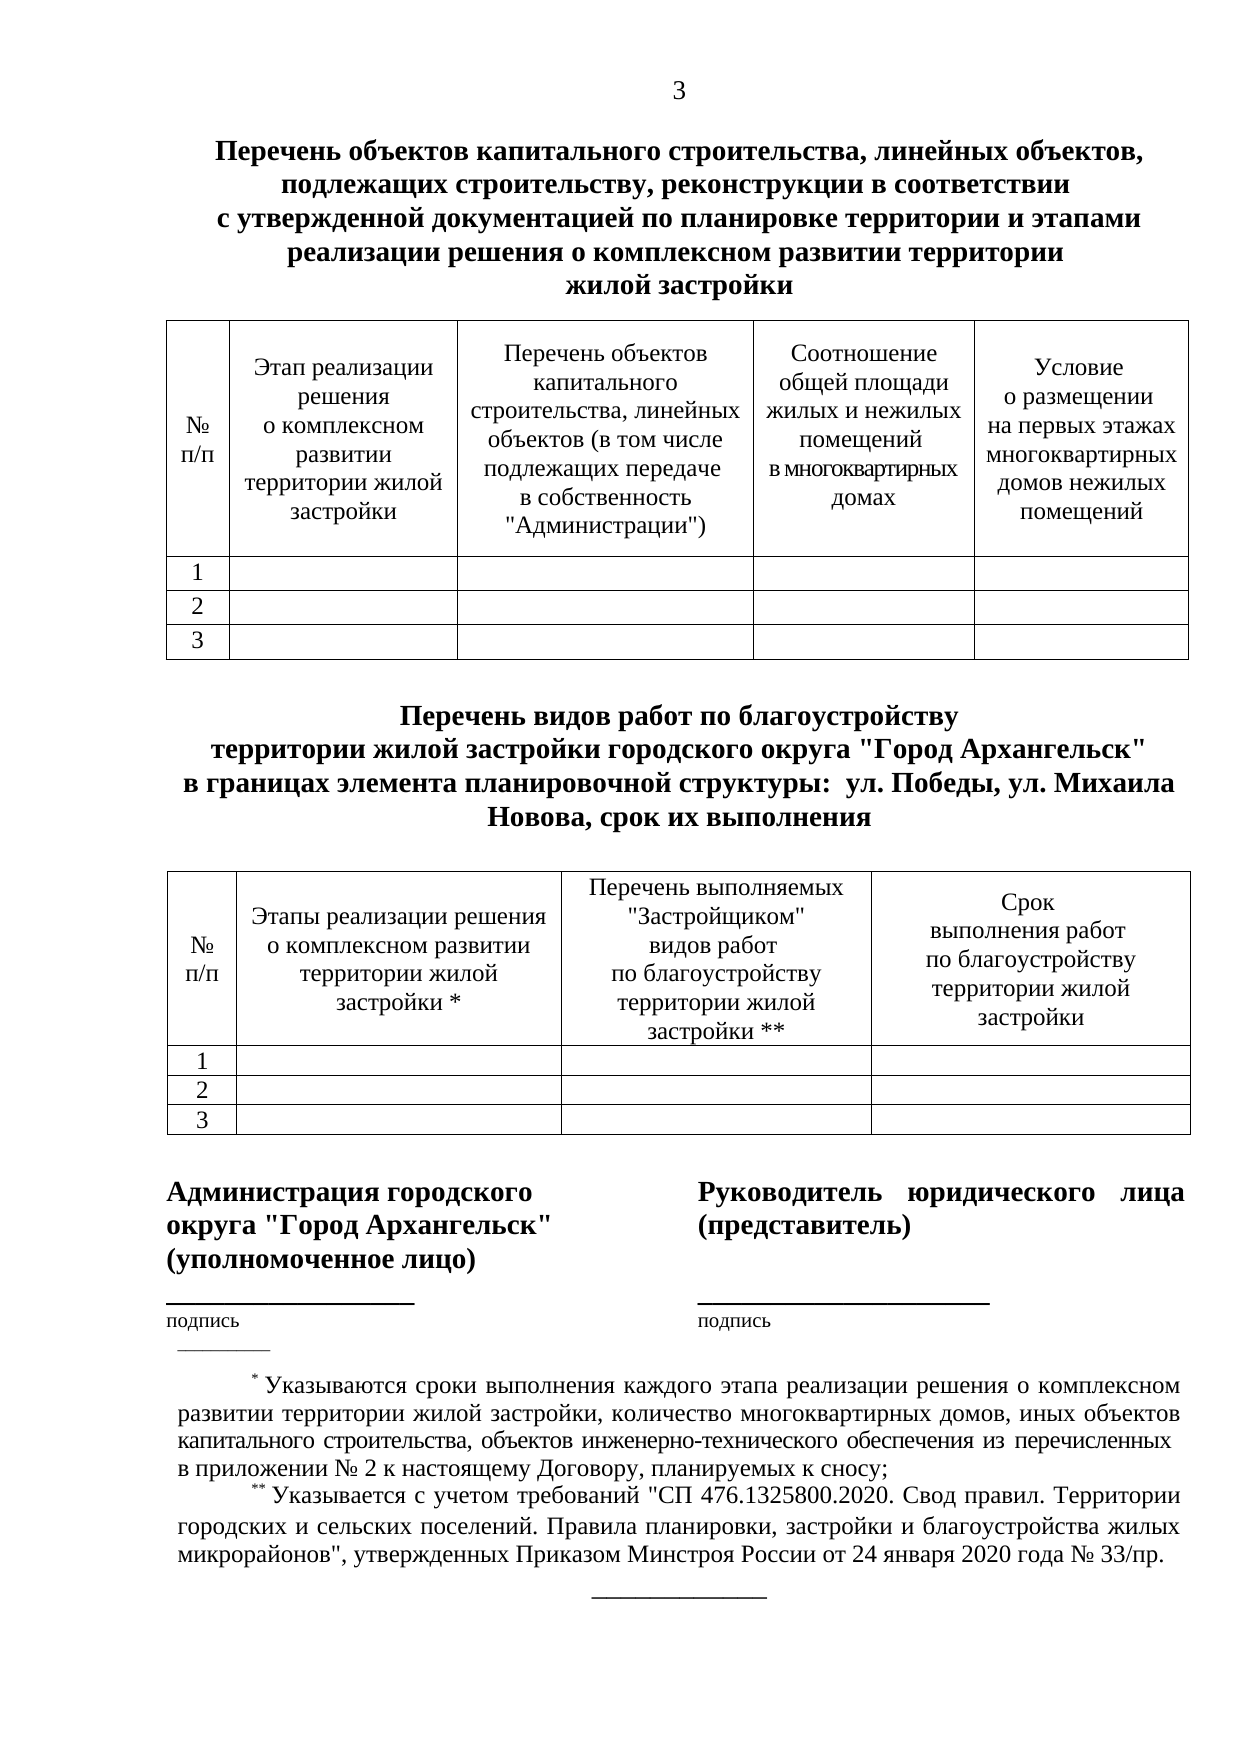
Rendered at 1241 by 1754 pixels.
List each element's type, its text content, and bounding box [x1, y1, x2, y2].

table_cell [562, 1076, 871, 1104]
table_cell [458, 625, 753, 658]
table_cell [562, 1046, 871, 1074]
table_cell [975, 557, 1188, 590]
table_cell 1 [168, 1046, 236, 1074]
table_cell [754, 625, 974, 658]
table_header Срок выполнения работ по благоустройству территории жилой застройки [872, 872, 1190, 1045]
text территории жилой застройки городского округа "Город Архангельск" [177, 732, 1181, 765]
table_cell 3 [168, 1105, 236, 1134]
table_cell [872, 1076, 1190, 1104]
table_header Условие о размещении на первых этажах многоквартирных домов нежилых помещений [975, 321, 1188, 556]
text Перечень объектов капитального строительства, линейных объектов, подлежащих строительству, реконструкции в соответствии с утвержденной документацией по планировке территории и этапами реализации решения о комплексном развитии территории жилой застройки [177, 133, 1181, 301]
table_cell [975, 625, 1188, 658]
table_header Соотношение общей площади жилых и нежилых помещений в многоквартирных домах [754, 321, 974, 556]
table_header Этап реализации решения о комплексном развитии территории жилой застройки [230, 321, 457, 556]
table_cell [754, 591, 974, 624]
table_cell [458, 591, 753, 624]
text ** Указывается с учетом требований "СП 476.1325800.2020. Свод правил. Территории городских и сельских поселений. Правила планировки, застройки и благоустройства жилых микрорайонов", утвержденных Приказом Минстроя России от 24 января 2020 года № 33/пр. [177, 1481, 1181, 1568]
table_cell [458, 557, 753, 590]
table_cell [754, 557, 974, 590]
table_header № п/п [168, 872, 236, 1045]
table_cell 1 [167, 557, 229, 590]
table_cell [230, 625, 457, 658]
table_cell 3 [167, 625, 229, 658]
table_header Этапы реализации решения о комплексном развитии территории жилой застройки * [237, 872, 561, 1045]
table_header № п/п [167, 321, 229, 556]
table_cell [230, 591, 457, 624]
text ____________ [177, 1568, 1181, 1602]
table_cell [975, 591, 1188, 624]
table_cell [872, 1046, 1190, 1074]
text * Указываются сроки выполнения каждого этапа реализации решения о комплексном развитии территории жилой застройки, количество многоквартирных домов, иных объектов капитального строительства, объектов инженерно-технического обеспечения из перечисленных в приложении № 2 к настоящему Договору, планируемых к сносу; [177, 1372, 1181, 1481]
table_header Руководитель юридического лица (представитель) ____________________ подпись [698, 1140, 1185, 1333]
table_cell [237, 1105, 561, 1134]
table_header Администрация городского округа "Город Архангельск" (уполномоченное лицо) _________________ подпись [166, 1140, 698, 1333]
text ___________ [177, 1333, 1181, 1367]
table_cell [562, 1105, 871, 1134]
text Перечень видов работ по благоустройству [177, 698, 1181, 732]
table_header Перечень объектов капитального строительства, линейных объектов (в том числе подлежащих передаче в собственность "Администрации") [458, 321, 753, 556]
table_cell 2 [168, 1076, 236, 1104]
table_cell [237, 1046, 561, 1074]
table_header Перечень выполняемых "Застройщиком" видов работ по благоустройству территории жилой застройки ** [562, 872, 871, 1045]
table_cell [872, 1105, 1190, 1134]
table_cell [230, 557, 457, 590]
text в границах элемента планировочной структуры: ул. Победы, ул. Михаила Новова, срок их выполнения [177, 765, 1181, 832]
table_cell 2 [167, 591, 229, 624]
table_cell [237, 1076, 561, 1104]
